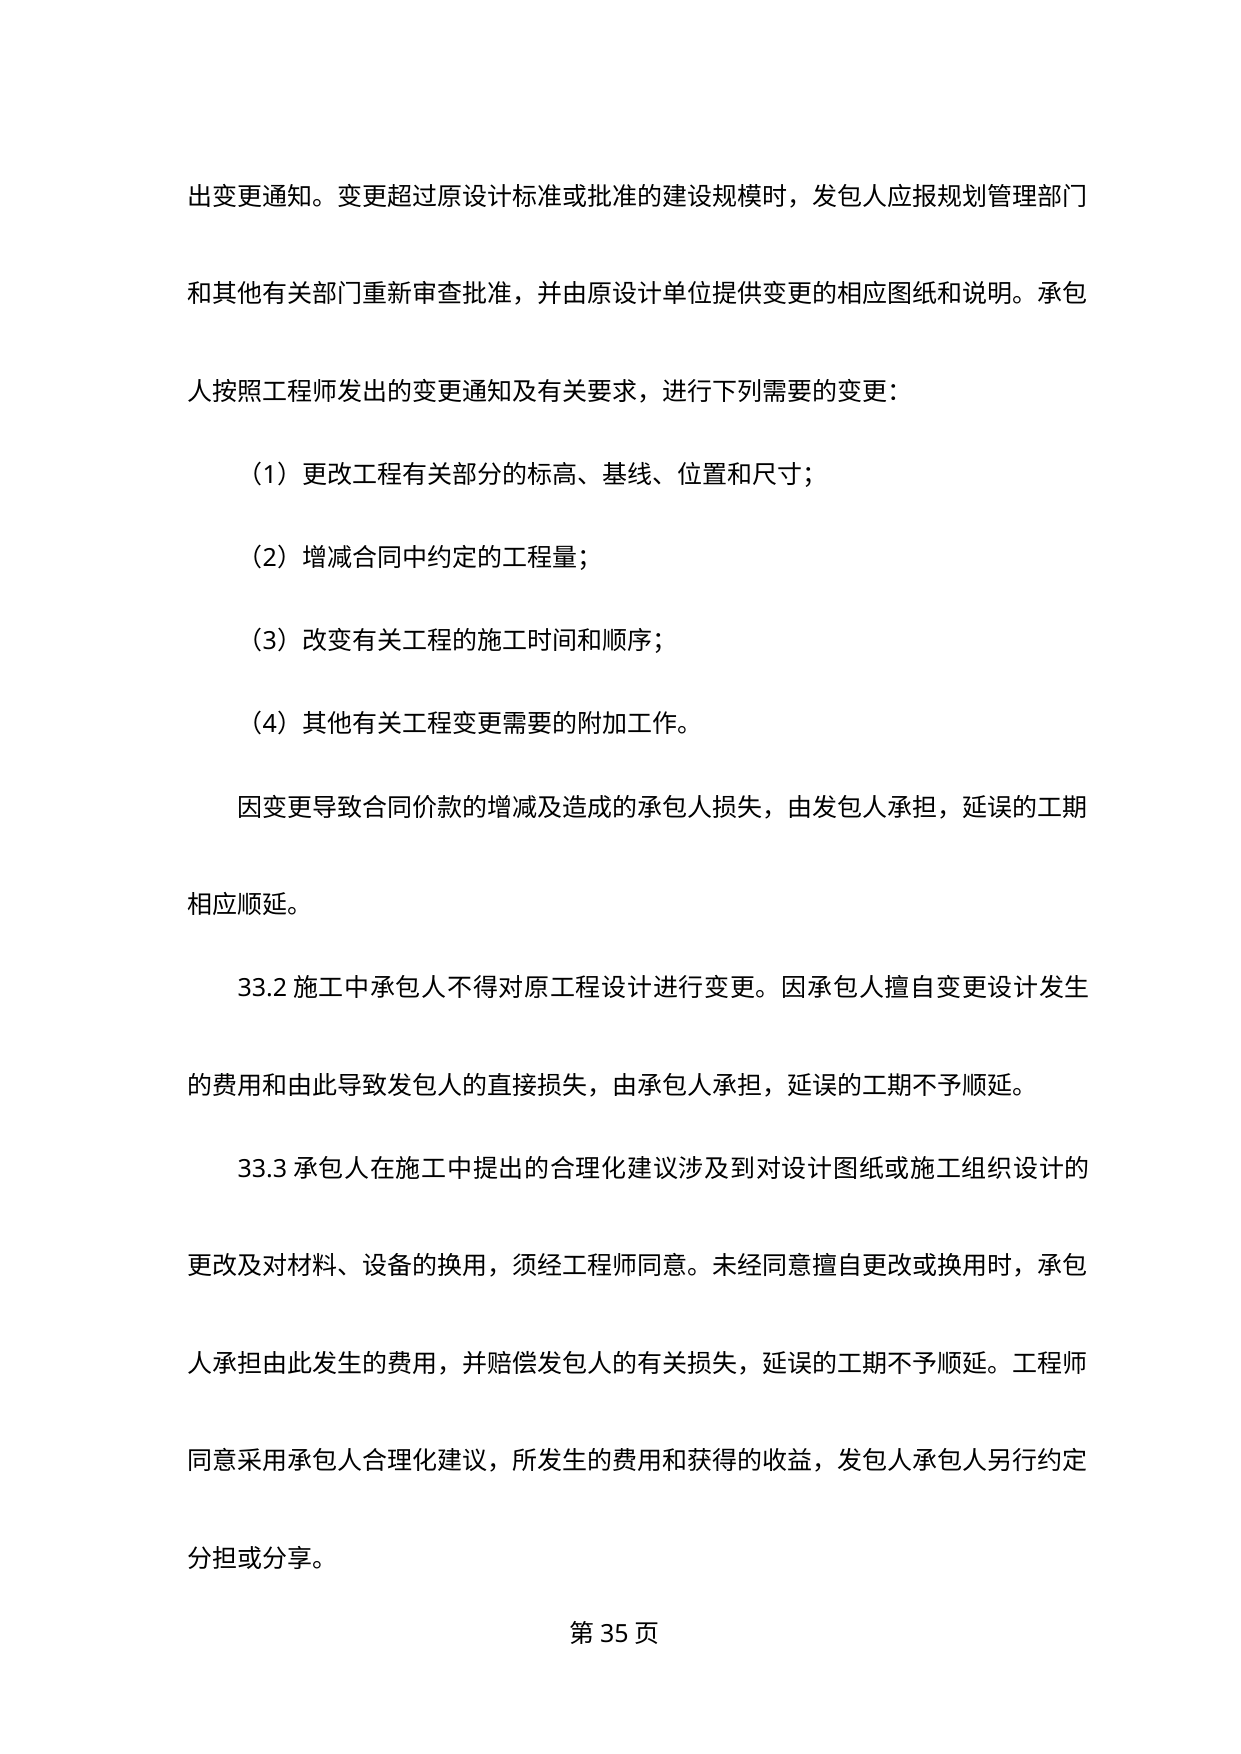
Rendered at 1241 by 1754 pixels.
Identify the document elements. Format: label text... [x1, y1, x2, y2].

text （2）增减合同中约定的工程量； [187, 523, 1090, 588]
text （3）改变有关工程的施工时间和顺序； [187, 606, 1090, 671]
text （4）其他有关工程变更需要的附加工作。 [187, 689, 1090, 754]
text 33.2施工中承包人不得对原工程设计进行变更。因承包人擅自变更设计发生的费用和由此导致发包人的直接损失，由承包人承担，延误的工期不予顺延。 [187, 953, 1090, 1116]
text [187, 162, 1090, 422]
text （1）更改工程有关部分的标高、基线、位置和尺寸； [187, 440, 1090, 505]
text 33.3承包人在施工中提出的合理化建议涉及到对设计图纸或施工组织设计的更改及对材料、设备的换用，须经工程师同意。未经同意擅自更改或换用时，承包人承担由此发生的费用，并赔偿发包人的有关损失，延误的工期不予顺延。工程师同意采用承包人合理化建议，所发生的费用和获得的收益，发包人承包人另行约定分担或分享。 [187, 1134, 1090, 1589]
text 因变更导致合同价款的增减及造成的承包人损失，由发包人承担，延误的工期相应顺延。 [187, 773, 1090, 935]
